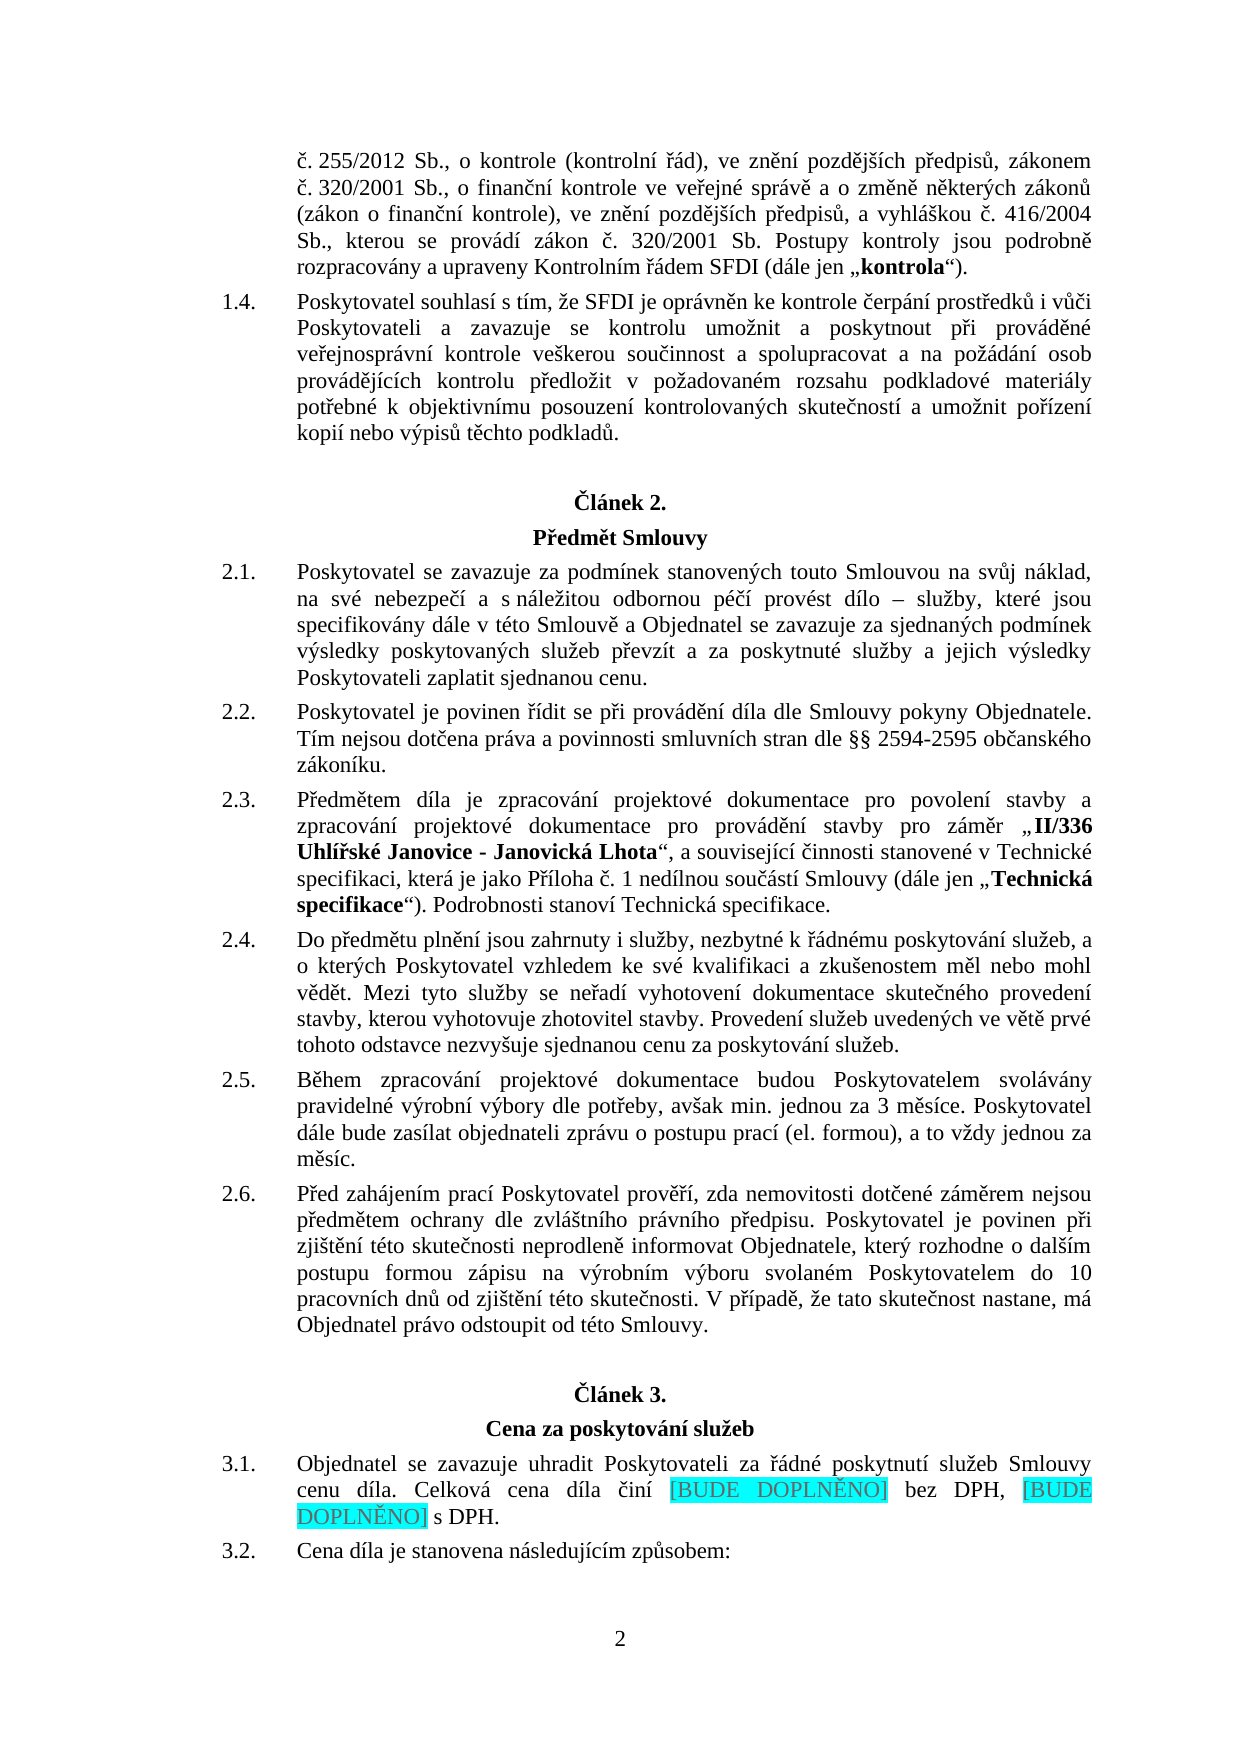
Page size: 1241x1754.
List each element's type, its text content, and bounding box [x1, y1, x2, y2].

text Předmětem díla je zpracování projektové dokumentace pro povolení stavby a zpracování projektové dokumentace pro provádění stavby pro záměr „II/336 Uhlířské Janovice - Janovická Lhota“, a související činnosti stanovené v Technické specifikaci, která je jako Příloha č. 1 nedílnou součástí Smlouvy (dále jen „Technická specifikace“). Podrobnosti stanoví Technická specifikace. [222, 786, 1093, 917]
list Poskytovatel se zavazuje za podmínek stanovených touto Smlouvou na svůj náklad, na své nebezpečí a s náležitou odbornou péčí provést dílo – služby, které jsou specifikovány dále v této Smlouvě a Objednatel se zavazuje za sjednaných podmínek výsledky poskytovaných služeb převzít a za poskytnuté služby a jejich výsledky Poskytovateli zaplatit sjednanou cenu. [222, 558, 1093, 690]
text Cena za poskytování služeb [148, 1416, 1093, 1442]
text Poskytovatel je povinen řídit se při provádění díla dle Smlouvy pokyny Objednatele. Tím nejsou dotčena práva a povinnosti smluvních stran dle §§ 2594-2595 občanského zákoníku. [222, 698, 1093, 777]
list Předmět Smlouvy [148, 523, 1093, 550]
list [222, 148, 1093, 279]
text Během zpracování projektové dokumentace budou Poskytovatelem svolávány pravidelné výrobní výbory dle potřeby, avšak min. jednou za 3 měsíce. Poskytovatel dále bude zasílat objednateli zprávu o postupu prací (el. formou), a to vždy jednou za měsíc. [222, 1066, 1093, 1171]
list Cena díla je stanovena následujícím způsobem: [222, 1538, 1093, 1564]
list Objednatel se zavazuje uhradit Poskytovateli za řádné poskytnutí služeb Smlouvy cenu díla. Celková cena díla činí bez DPH, s DPH. [222, 1450, 1093, 1529]
text Do předmětu plnění jsou zahrnuty i služby, nezbytné k řádnému poskytování služeb, a o kterých Poskytovatel vzhledem ke své kvalifikaci a zkušenostem měl nebo mohl vědět. Mezi tyto služby se neřadí vyhotovení dokumentace skutečného provedení stavby, kterou vyhotovuje zhotovitel stavby. Provedení služeb uvedených ve větě prvé tohoto odstavce nezvyšuje sjednanou cenu za poskytování služeb. [222, 926, 1093, 1058]
list Poskytovatel souhlasí s tím, že SFDI je oprávněn ke kontrole čerpání prostředků i vůči Poskytovateli a zavazuje se kontrolu umožnit a poskytnout při prováděné veřejnosprávní kontrole veškerou součinnost a spolupracovat a na požádání osob provádějících kontrolu předložit v požadovaném rozsahu podkladové materiály potřebné k objektivnímu posouzení kontrolovaných skutečností a umožnit pořízení kopií nebo výpisů těchto podkladů. [222, 288, 1093, 446]
text Před zahájením prací Poskytovatel prověří, zda nemovitosti dotčené záměrem nejsou předmětem ochrany dle zvláštního právního předpisu. Poskytovatel je povinen při zjištění této skutečnosti neprodleně informovat Objednatele, který rozhodne o dalším postupu formou zápisu na výrobním výboru svolaném Poskytovatelem do 10 pracovních dnů od zjištění této skutečnosti. V případě, že tato skutečnost nastane, má Objednatel právo odstoupit od této Smlouvy. [222, 1180, 1093, 1338]
